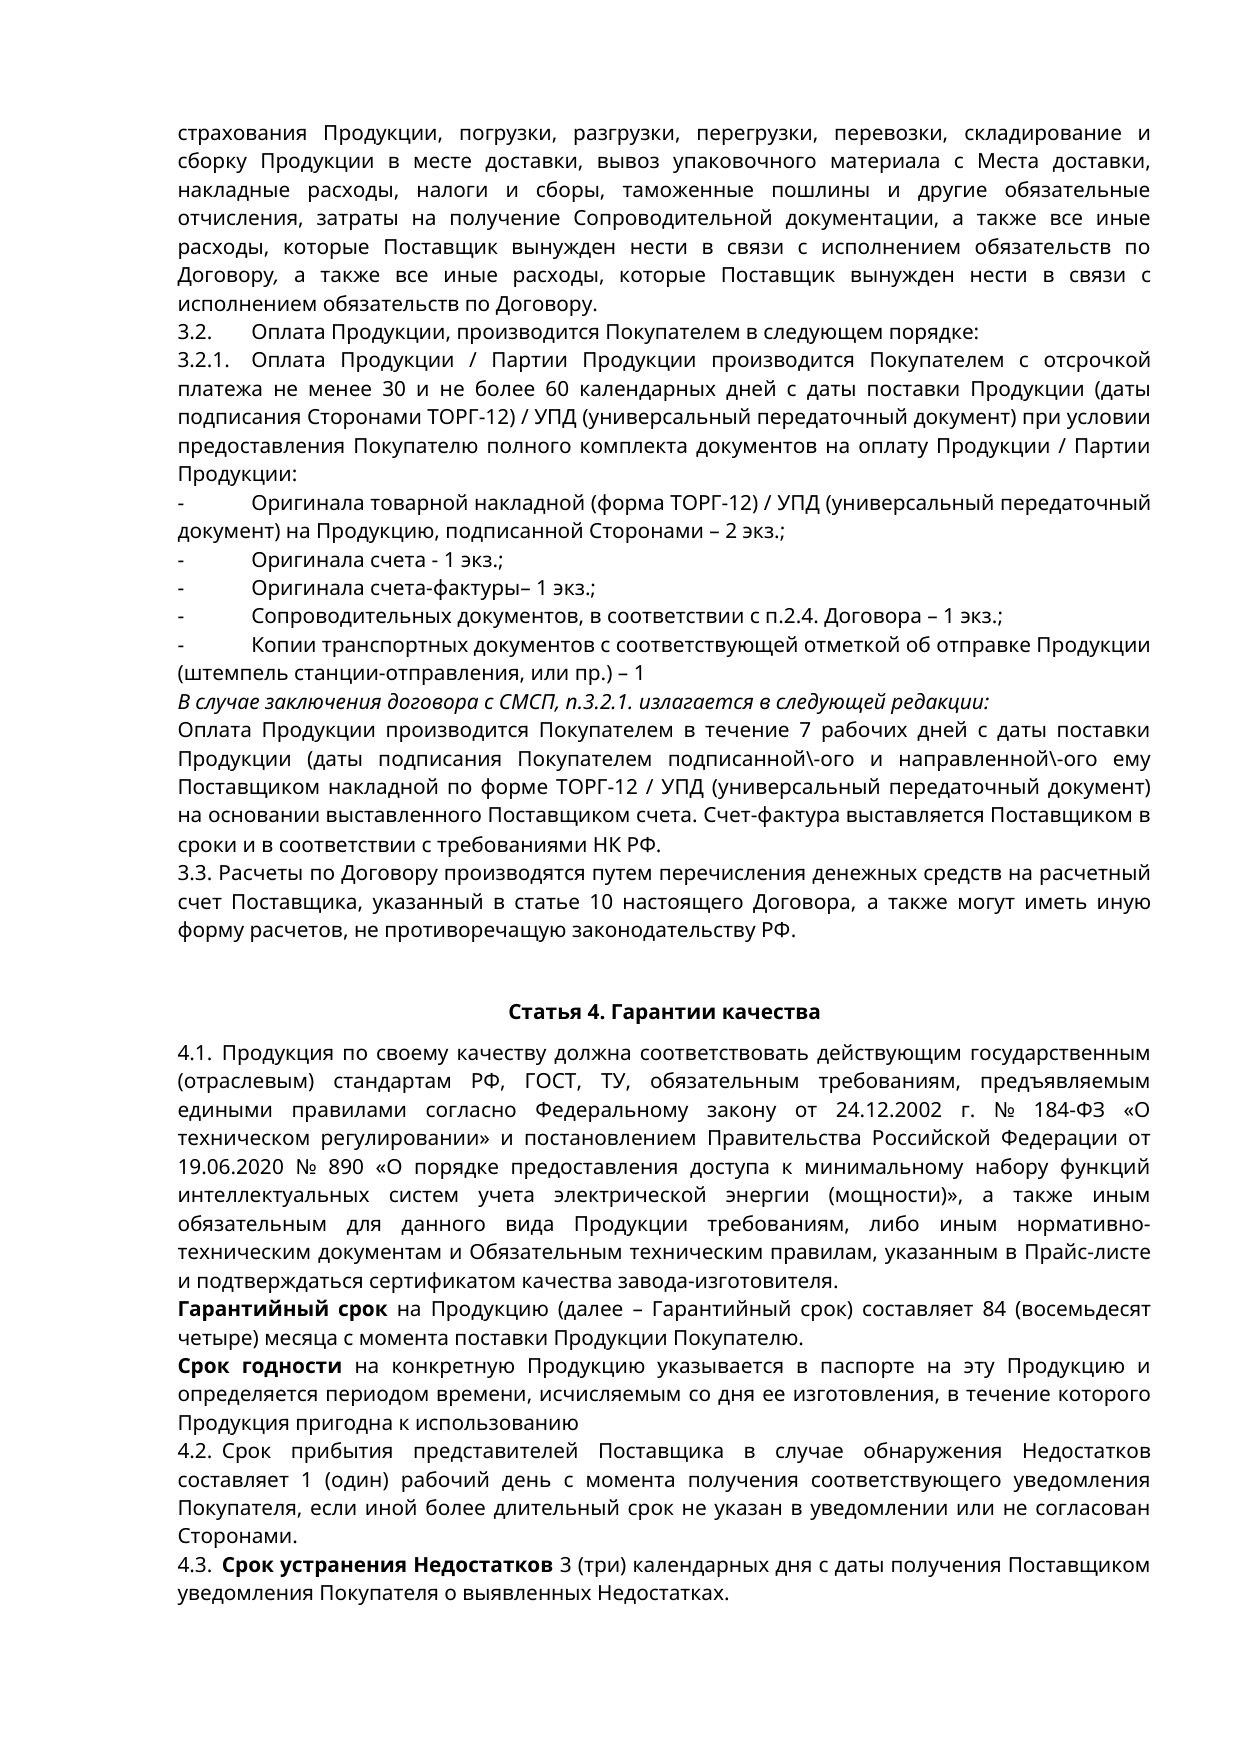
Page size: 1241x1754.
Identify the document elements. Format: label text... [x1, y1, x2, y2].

text 3.2.1. Оплата Продукции / Партии Продукции производится Покупателем с отсрочкой платежа не менее 30 и не более 60 календарных дней с даты поставки Продукции (даты подписания Сторонами ТОРГ-12) / УПД (универсальный передаточный документ) при условии предоставления Покупателю полного комплекта документов на оплату Продукции / Партии Продукции: [177, 346, 1152, 488]
text - Оригинала товарной накладной (форма ТОРГ-12) / УПД (универсальный передаточный документ) на Продукцию, подписанной Сторонами – 2 экз.; [177, 488, 1152, 545]
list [177, 118, 1152, 317]
text - Оригинала счета-фактуры– 1 экз.; [177, 573, 1152, 602]
list Срок устранения Недостатков 3 (три) календарных дня с даты получения Поставщиком уведомления Покупателя о выявленных Недостатках. [177, 1550, 1152, 1607]
text Статья 4. Гарантии качества [177, 997, 1152, 1026]
text 3.2. Оплата Продукции, производится Покупателем в следующем порядке: [177, 317, 1152, 346]
text 3.3. Расчеты по Договору производятся путем перечисления денежных средств на расчетный счет Поставщика, указанный в статье 10 настоящего Договора, а также могут иметь иную форму расчетов, не противоречащую законодательству РФ. [177, 858, 1152, 944]
list Продукция по своему качеству должна соответствовать действующим государственным (отраслевым) стандартам РФ, ГОСТ, ТУ, обязательным требованиям, предъявляемым едиными правилами согласно Федеральному закону от 24.12.2002 г. № 184-ФЗ «О техническом регулировании» и постановлением Правительства Российской Федерации от 19.06.2020 № 890 «О порядке предоставления доступа к минимальному набору функций интеллектуальных систем учета электрической энергии (мощности)», а также иным обязательным для данного вида Продукции требованиям, либо иным нормативно-техническим документам и Обязательным техническим правилам, указанным в Прайс-листе и подтверждаться сертификатом качества завода-изготовителя. [177, 1038, 1152, 1294]
text - Сопроводительных документов, в соответствии с п.2.4. Договора – 1 экз.; [177, 602, 1152, 630]
text Срок годности на конкретную Продукцию указывается в паспорте на эту Продукцию и определяется периодом времени, исчисляемым со дня ее изготовления, в течение которого Продукция пригодна к использованию [177, 1351, 1152, 1436]
list Срок прибытия представителей Поставщика в случае обнаружения Недостатков составляет 1 (один) рабочий день с момента получения соответствующего уведомления Покупателя, если иной более длительный срок не указан в уведомлении или не согласован Сторонами. [177, 1436, 1152, 1550]
text Оплата Продукции производится Покупателем в течение 7 рабочих дней с даты поставки Продукции (даты подписания Покупателем подписанной\-ого и направленной\-ого ему Поставщиком накладной по форме ТОРГ-12 / УПД (универсальный передаточный документ) на основании выставленного Поставщиком счета. Счет-фактура выставляется Поставщиком в сроки и в соответствии с требованиями НК РФ. [177, 715, 1152, 858]
text В случае заключения договора с СМСП, п.3.2.1. излагается в следующей редакции: [177, 687, 1152, 715]
text Гарантийный срок на Продукцию (далее – Гарантийный срок) составляет 84 (восемьдесят четыре) месяца с момента поставки Продукции Покупателю. [177, 1294, 1152, 1351]
text - Оригинала счета - 1 экз.; [177, 545, 1152, 573]
text - Копии транспортных документов с соответствующей отметкой об отправке Продукции (штемпель станции-отправления, или пр.) – 1 [177, 630, 1152, 687]
